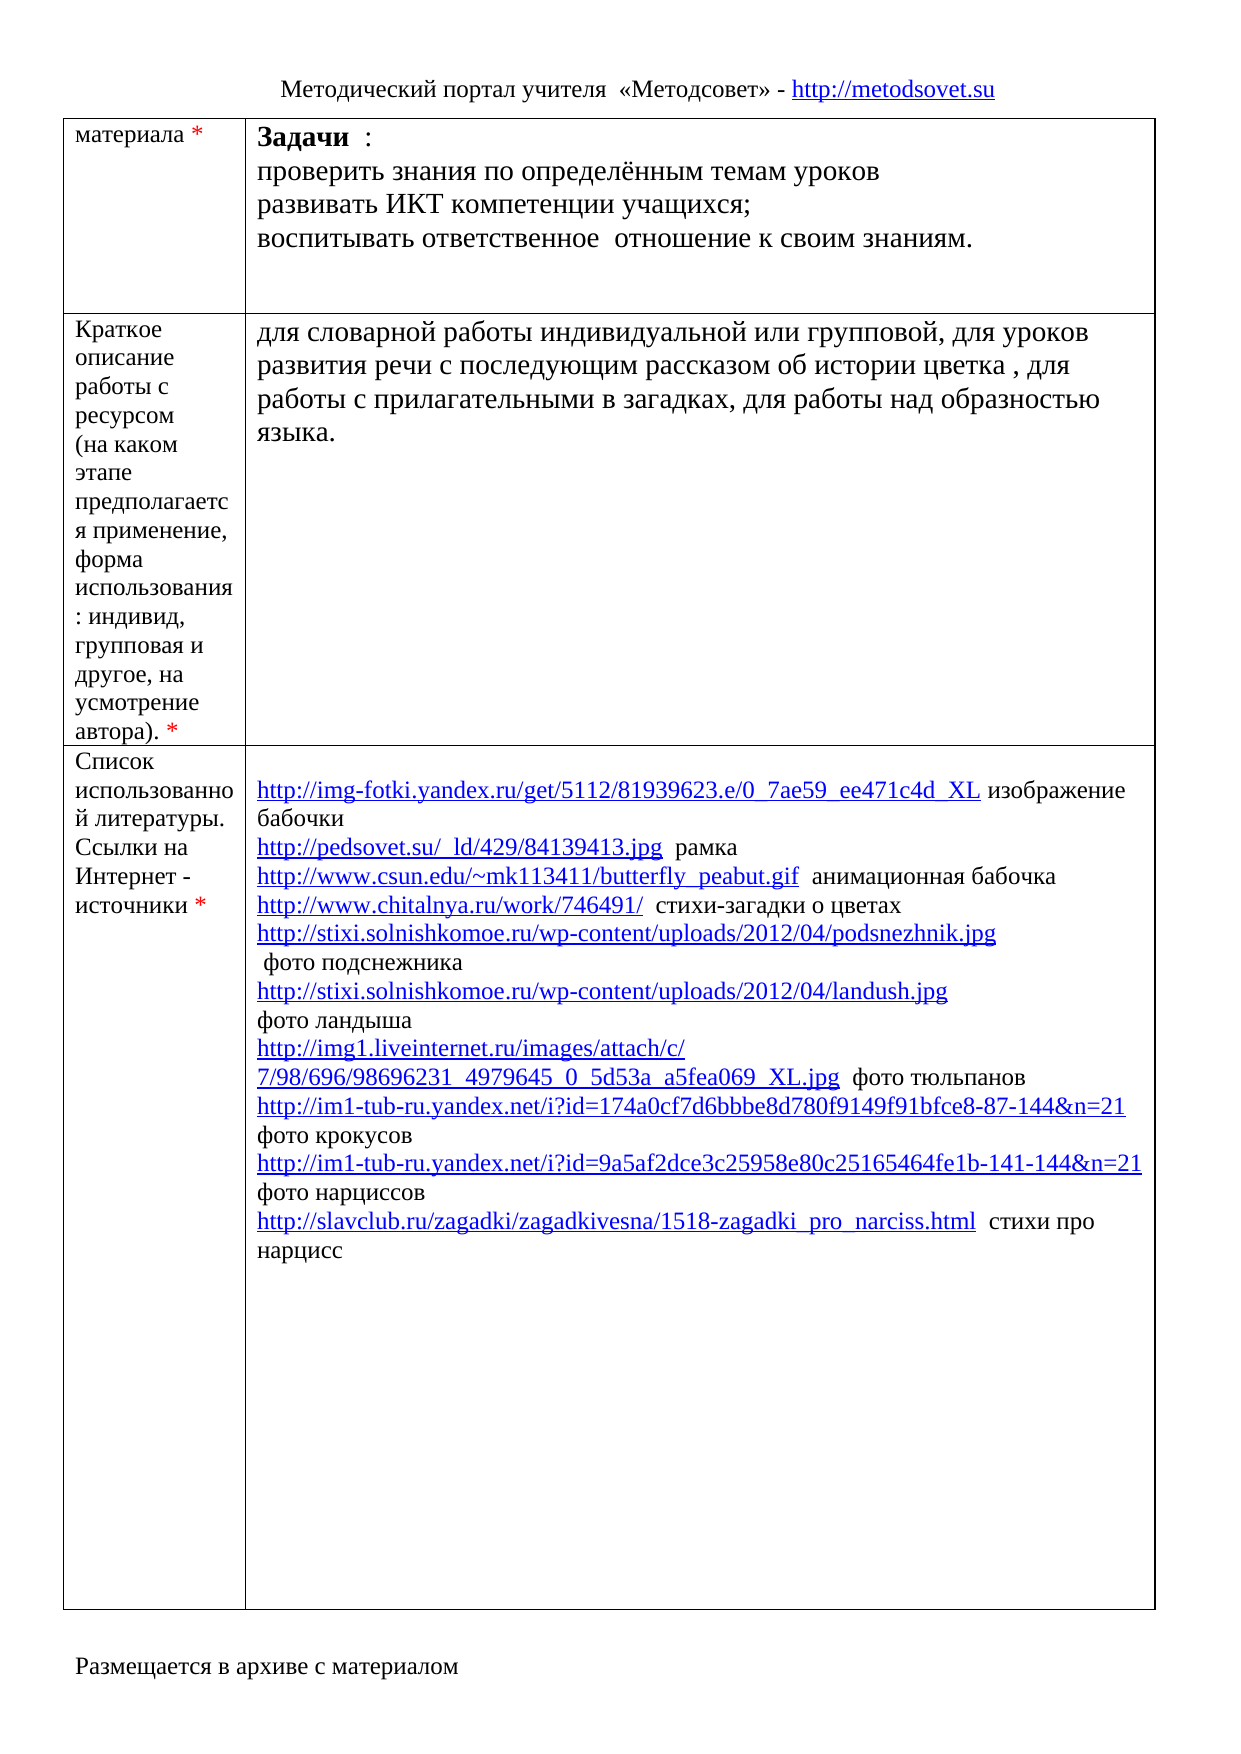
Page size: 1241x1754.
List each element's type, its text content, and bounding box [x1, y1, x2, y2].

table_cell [64, 119, 245, 313]
table_cell Краткое описание работы с ресурсом (на каком этапе предполагается применение, форма использования: индивид, групповая и другое, на усмотрение автора). * [64, 314, 245, 745]
table_cell для словарной работы индивидуальной или групповой, для уроков развития речи с последующим рассказом об истории цветка , для работы с прилагательными в загадках, для работы над образностью языка. [246, 314, 1154, 745]
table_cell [64, 746, 245, 1608]
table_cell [246, 746, 1154, 1608]
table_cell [246, 119, 1154, 313]
